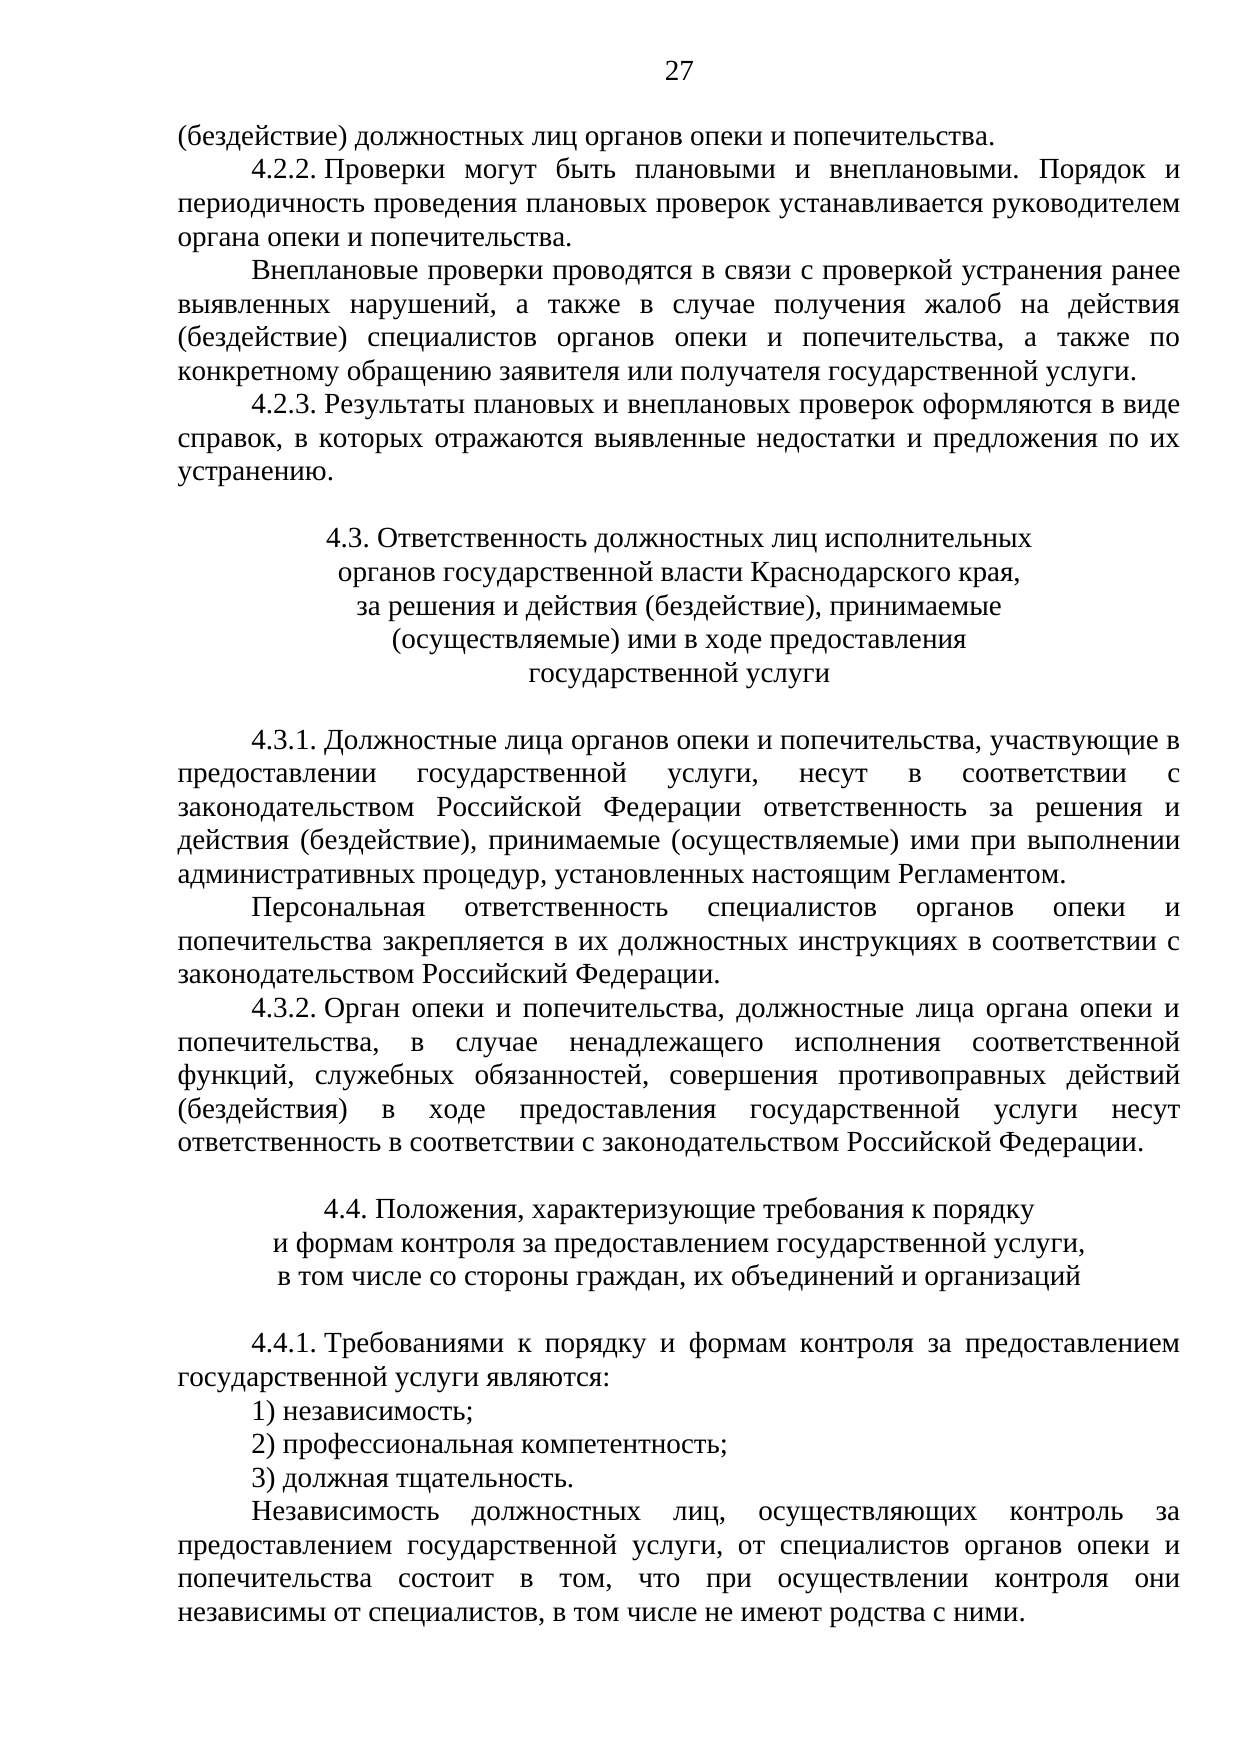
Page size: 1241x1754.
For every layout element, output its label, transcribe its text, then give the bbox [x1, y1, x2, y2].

text 4.3. Ответственность должностных лиц исполнительных [177, 521, 1181, 554]
text Персональная ответственность специалистов органов опеки и попечительства закрепляется в их должностных инструкциях в соответствии с законодательством Российский Федерации. [177, 889, 1181, 990]
text 3) должная тщательность. [177, 1460, 1181, 1493]
text 4.3.2. Орган опеки и попечительства, должностные лица органа опеки и попечительства, в случае ненадлежащего исполнения соответственной функций, служебных обязанностей, совершения противоправных действий (бездействия) в ходе предоставления государственной услуги несут ответственность в соответствии с законодательством Российской Федерации. [177, 990, 1181, 1158]
text Независимость должностных лиц, осуществляющих контроль за предоставлением государственной услуги, от специалистов органов опеки и попечительства состоит в том, что при осуществлении контроля они независимы от специалистов, в том числе не имеют родства с ними. [177, 1493, 1181, 1627]
text 4.2.3. Результаты плановых и внеплановых проверок оформляются в виде справок, в которых отражаются выявленные недостатки и предложения по их устранению. [177, 386, 1181, 487]
text государственной услуги [177, 655, 1181, 688]
text 4.2.2. Проверки могут быть плановыми и внеплановыми. Порядок и периодичность проведения плановых проверок устанавливается руководителем органа опеки и попечительства. [177, 152, 1181, 252]
text и формам контроля за предоставлением государственной услуги, [177, 1225, 1181, 1258]
text 4.4. Положения, характеризующие требования к порядку [177, 1191, 1181, 1225]
text органов государственной власти Краснодарского края, [177, 554, 1181, 588]
text 4.3.1. Должностные лица органов опеки и попечительства, участвующие в предоставлении государственной услуги, несут в соответствии с законодательством Российской Федерации ответственность за решения и действия (бездействие), принимаемые (осуществляемые) ими при выполнении административных процедур, установленных настоящим Регламентом. [177, 722, 1181, 889]
text 4.4.1. Требованиями к порядку и формам контроля за предоставлением государственной услуги являются: [177, 1326, 1181, 1393]
text 2) профессиональная компетентность; [177, 1426, 1181, 1460]
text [177, 118, 1181, 152]
text (осуществляемые) ими в ходе предоставления [177, 621, 1181, 655]
text Внеплановые проверки проводятся в связи с проверкой устранения ранее выявленных нарушений, а также в случае получения жалоб на действия (бездействие) специалистов органов опеки и попечительства, а также по конкретному обращению заявителя или получателя государственной услуги. [177, 252, 1181, 386]
text за решения и действия (бездействие), принимаемые [177, 588, 1181, 621]
text 1) независимость; [177, 1393, 1181, 1426]
text в том числе со стороны граждан, их объединений и организаций [177, 1258, 1181, 1292]
